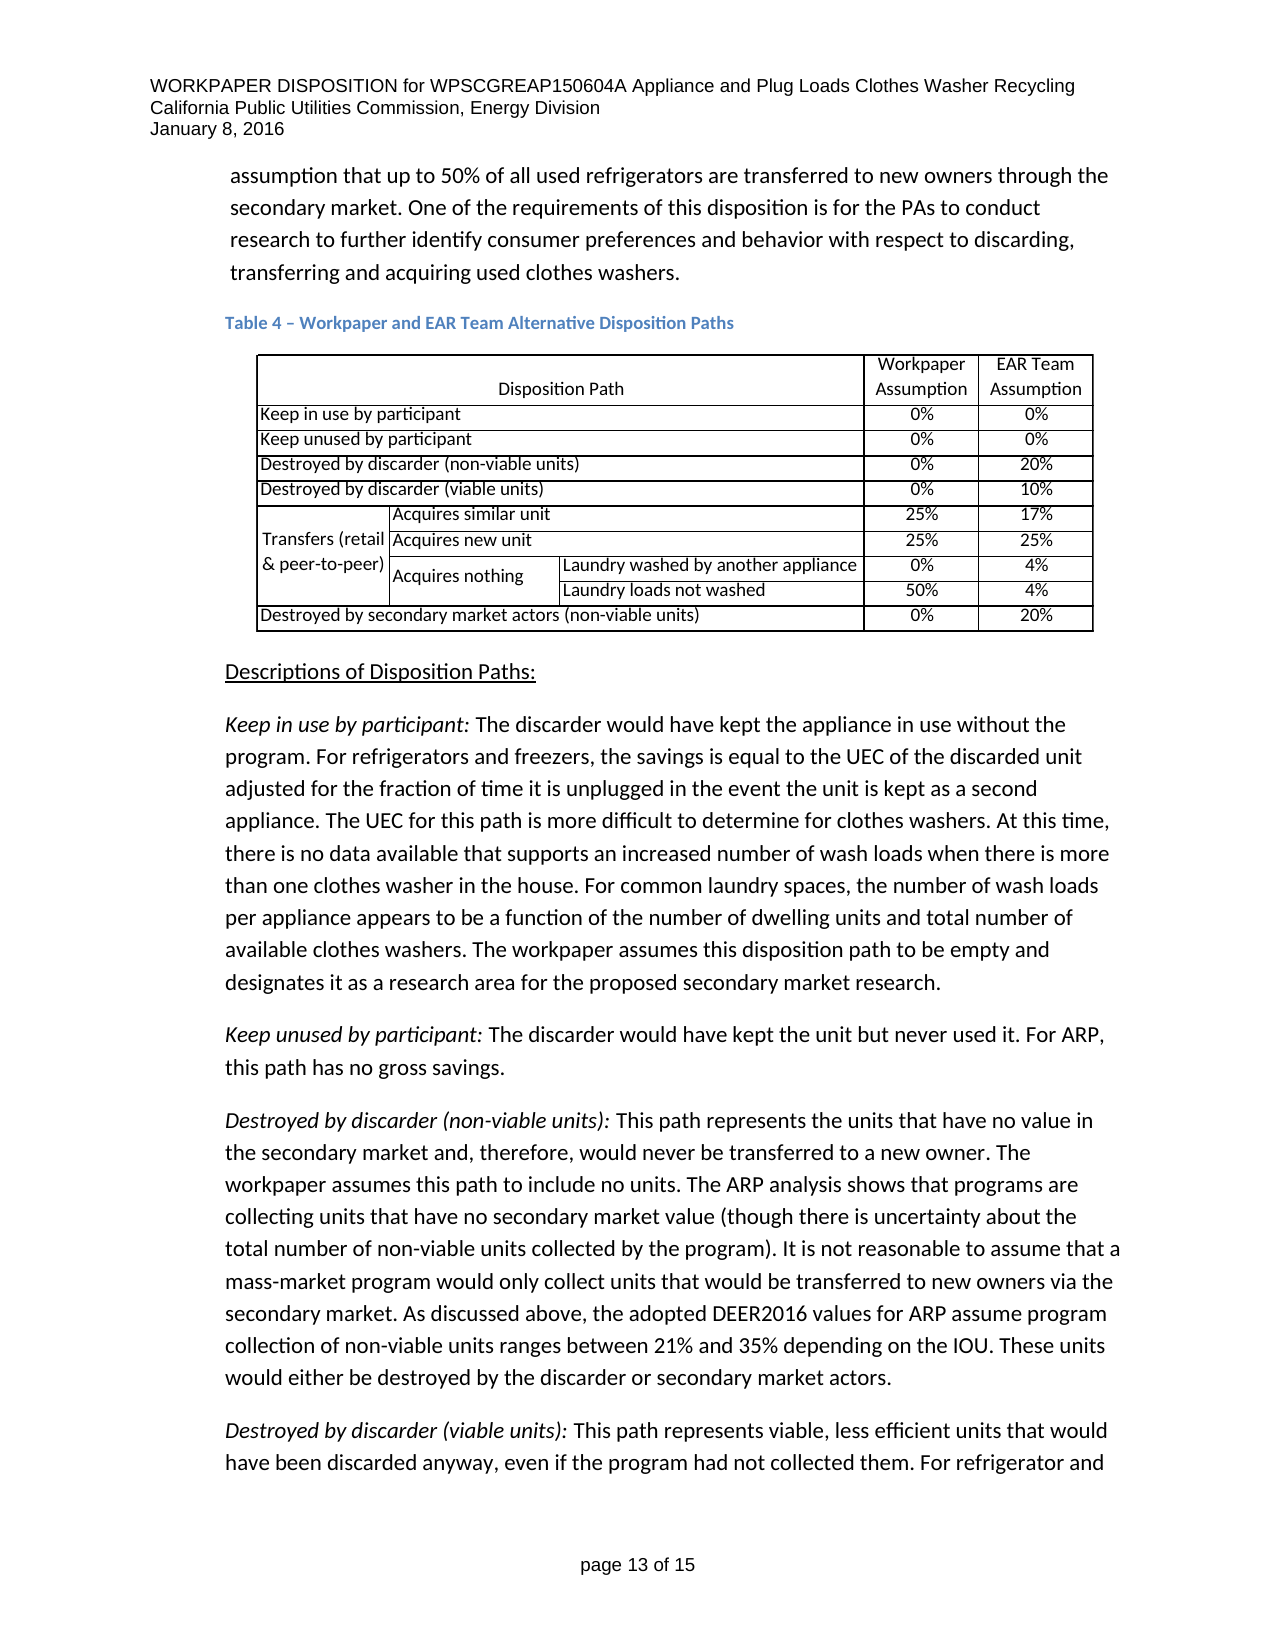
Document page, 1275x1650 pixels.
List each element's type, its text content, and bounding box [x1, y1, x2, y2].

text Descriptions of Disposition Paths: [225, 657, 1125, 685]
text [225, 1416, 1125, 1477]
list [192, 161, 1125, 286]
text Keep unused by participant: The discarder would have kept the unit but never used it. For ARP, this path has no gross savings. [225, 1021, 1125, 1081]
text Destroyed by discarder (non-viable units): This path represents the units that have no value in the secondary market and, therefore, would never be transferred to a new owner. The workpaper assumes this path to include no units. The ARP analysis shows that programs are collecting units that have no secondary market value (though there is uncertainty about the total number of non-viable units collected by the program). It is not reasonable to assume that a mass-market program would only collect units that would be transferred to new owners via the secondary market. As discussed above, the adopted DEER2016 values for ARP assume program collection of non-viable units ranges between 21% and 35% depending on the IOU. These units would either be destroyed by the discarder or secondary market actors. [225, 1106, 1125, 1391]
text Keep in use by participant: The discarder would have kept the appliance in use without the program. For refrigerators and freezers, the savings is equal to the UEC of the discarded unit adjusted for the fraction of time it is unplugged in the event the unit is kept as a second appliance. The UEC for this path is more difficult to determine for clothes washers. At this time, there is no data available that supports an increased number of wash loads when there is more than one clothes washer in the house. For common laundry spaces, the number of wash loads per appliance appears to be a function of the number of dwelling units and total number of available clothes washers. The workpaper assumes this disposition path to be empty and designates it as a research area for the proposed secondary market research. [225, 710, 1125, 996]
